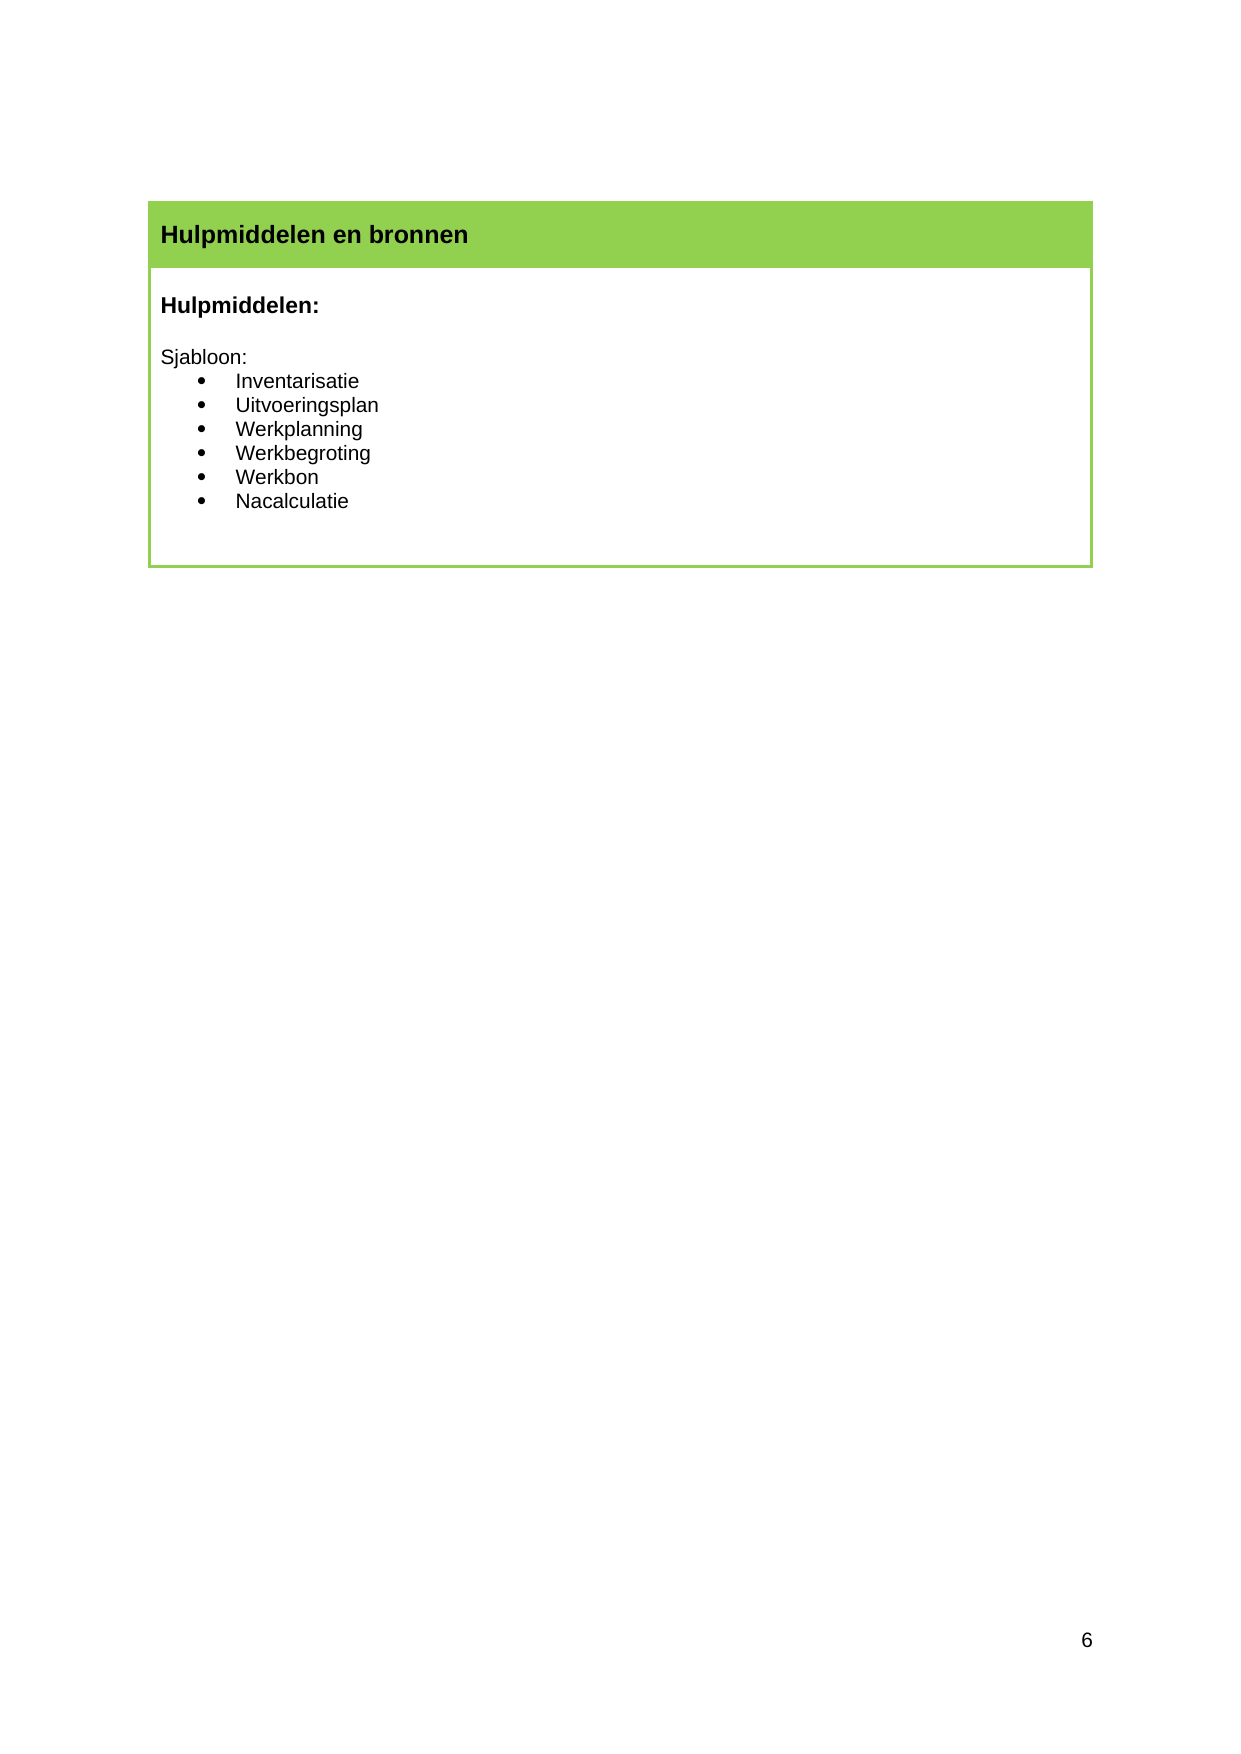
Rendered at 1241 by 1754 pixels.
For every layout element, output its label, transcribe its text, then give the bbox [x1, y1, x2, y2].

table_header Hulpmiddelen en bronnen [151, 204, 1090, 265]
table_cell Hulpmiddelen: Sjabloon: Inventarisatie Uitvoeringsplan Werkplanning Werkbegroting Werkbon Nacalculatie [151, 268, 1090, 565]
